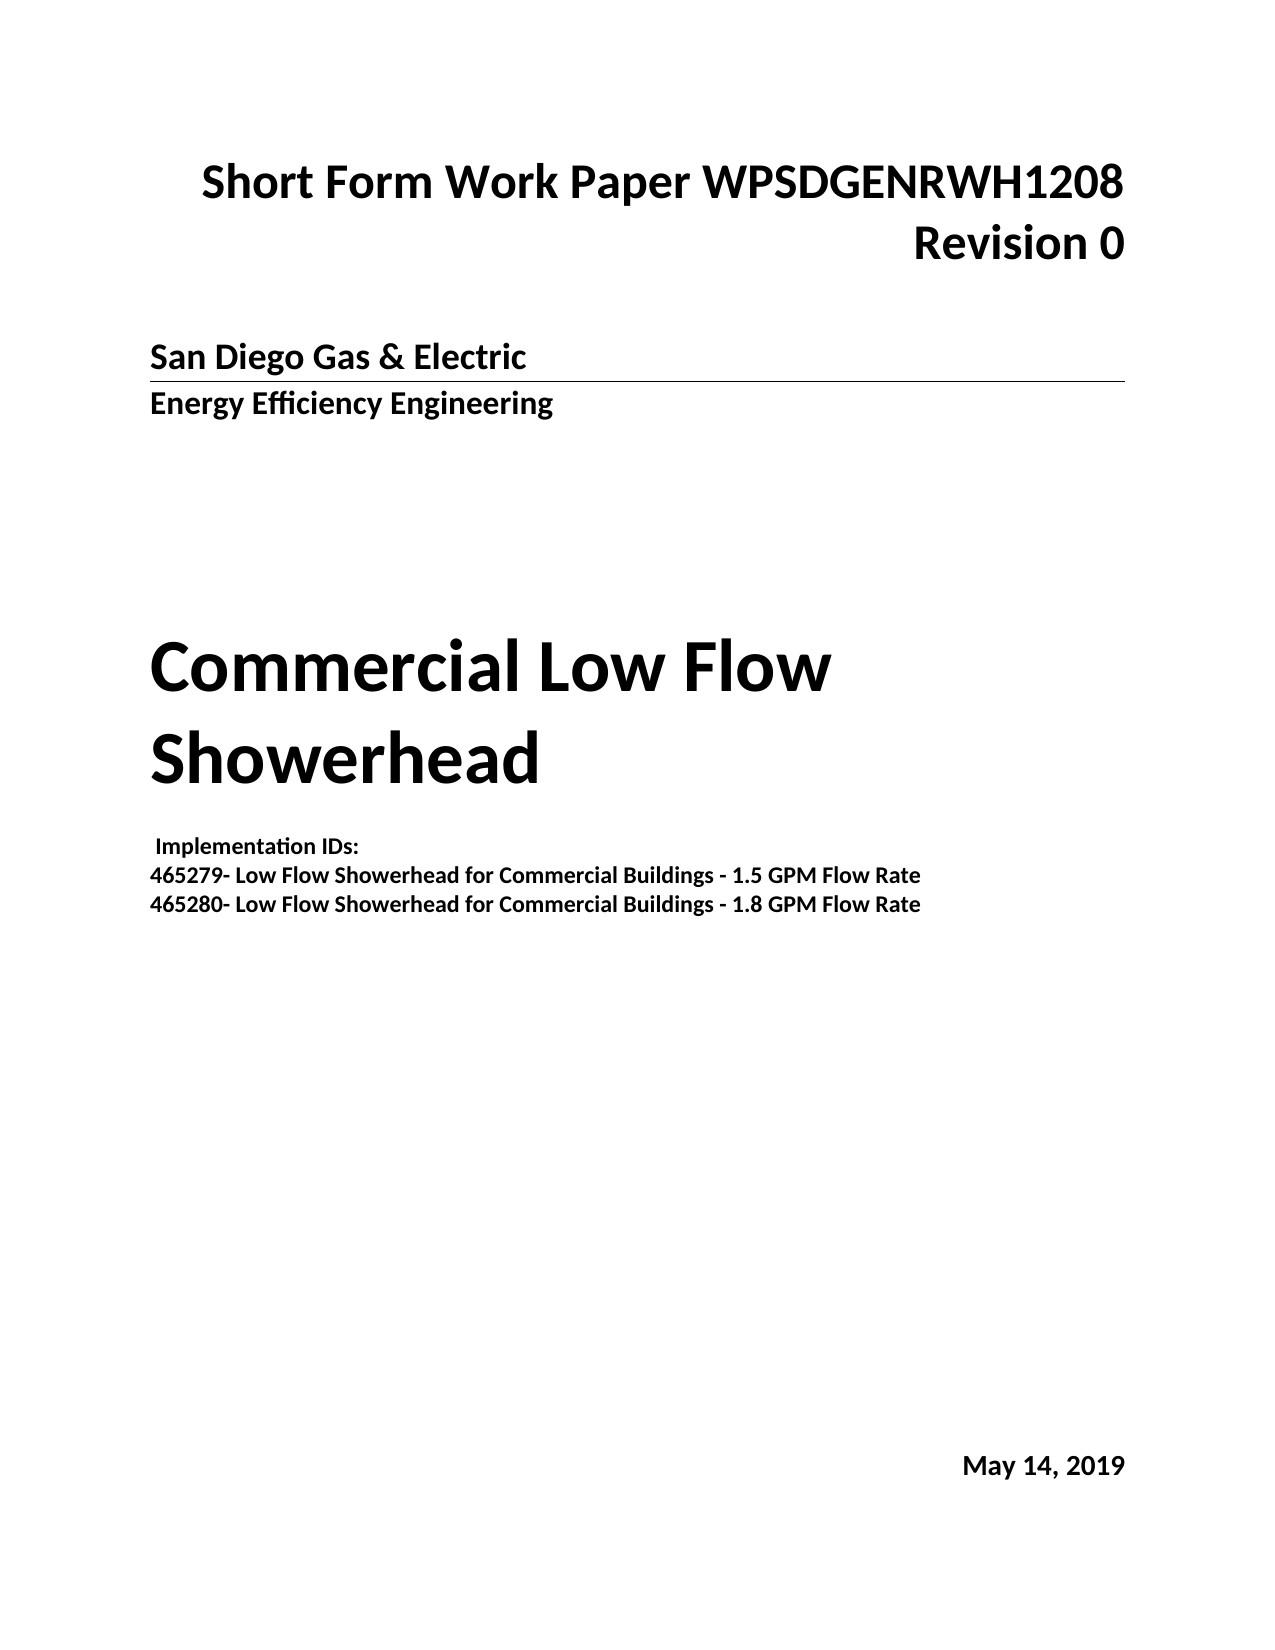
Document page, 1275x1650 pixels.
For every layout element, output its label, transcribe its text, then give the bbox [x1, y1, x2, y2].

text Short Form Work Paper WPSDGENRWH1208 [150, 150, 1125, 211]
text 465280- Low Flow Showerhead for Commercial Buildings - 1.8 GPM Flow Rate [150, 889, 1125, 919]
text Energy Efficiency Engineering [150, 382, 1125, 423]
text May 14, 2019 [150, 1447, 1125, 1482]
text Commercial Low Flow Showerhead [150, 619, 1125, 802]
text Implementation IDs: [150, 831, 1125, 860]
text Revision 0 [150, 211, 1125, 272]
text 465279- Low Flow Showerhead for Commercial Buildings - 1.5 GPM Flow Rate [150, 860, 1125, 889]
text San Diego Gas & Electric [150, 333, 1125, 381]
